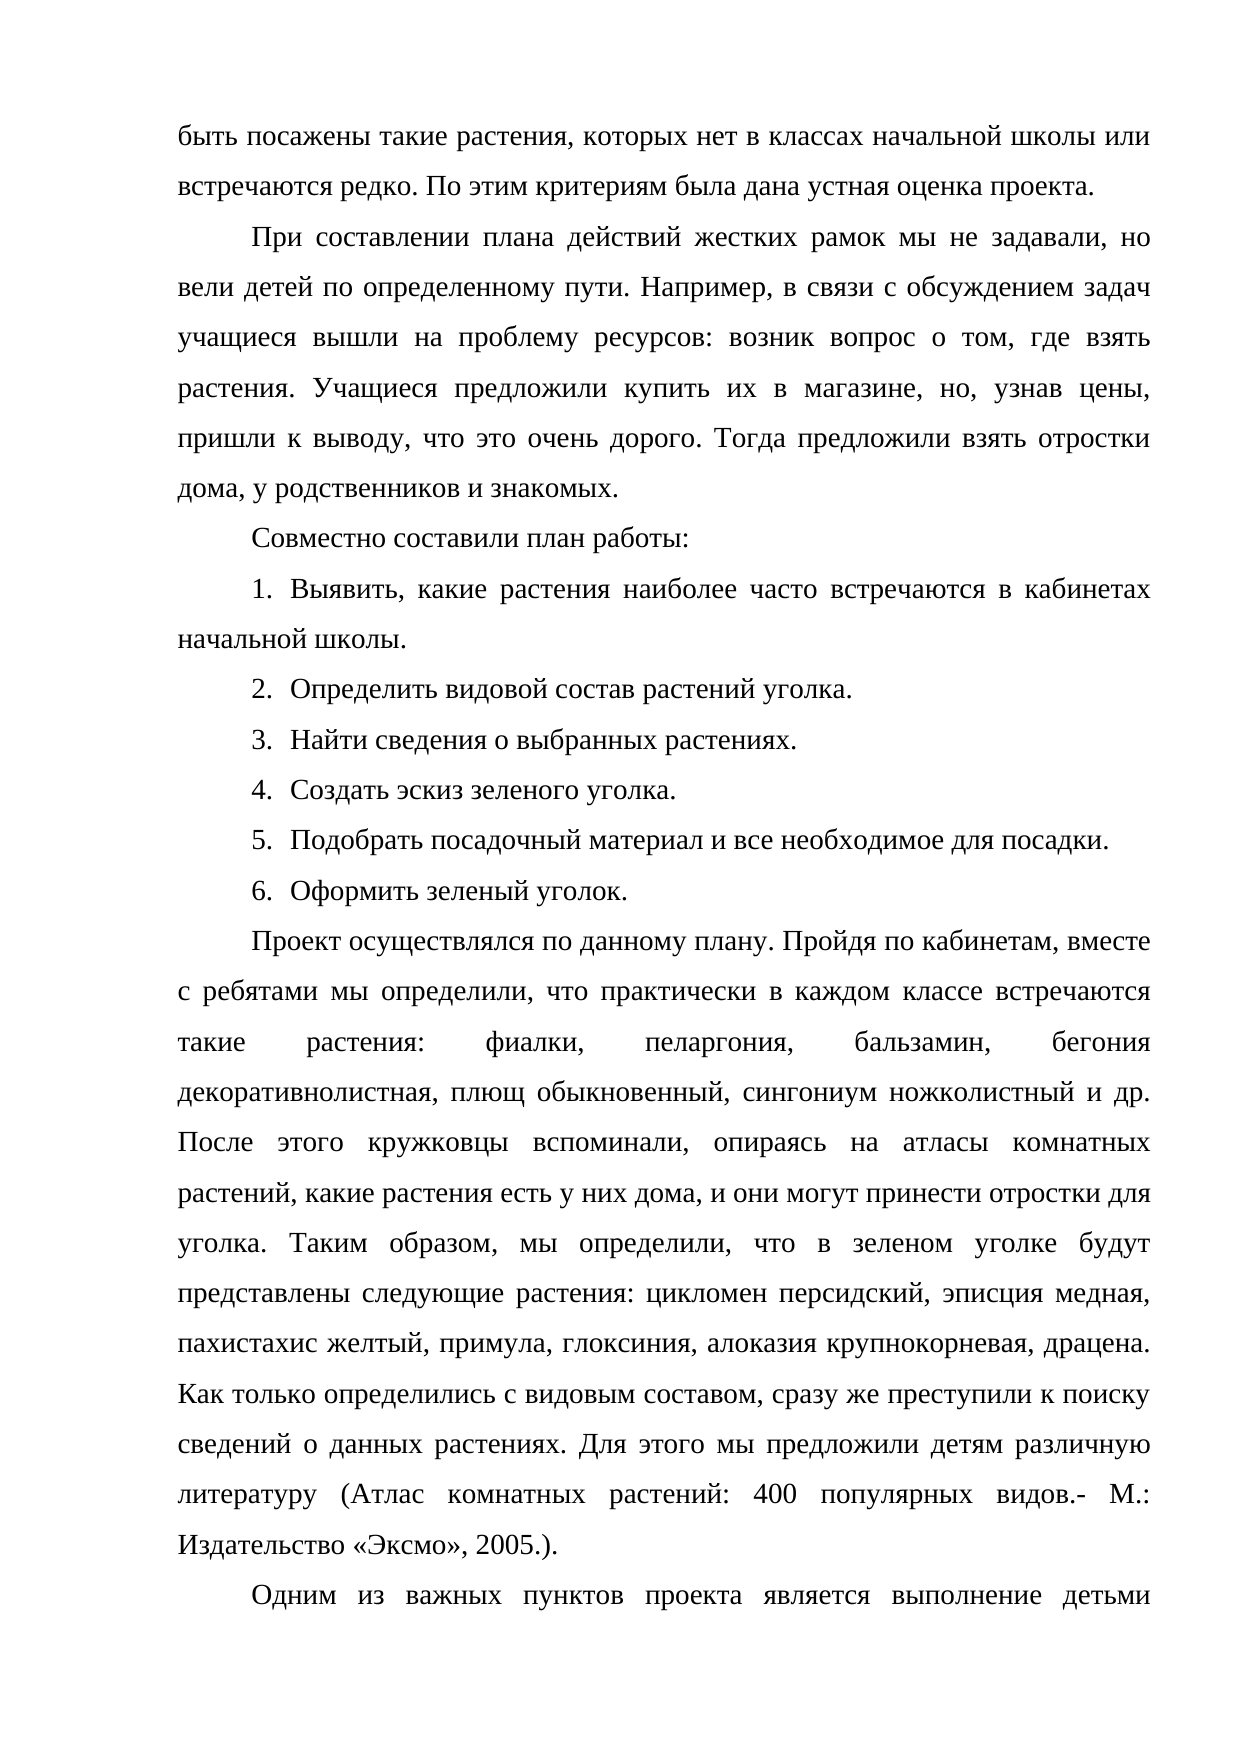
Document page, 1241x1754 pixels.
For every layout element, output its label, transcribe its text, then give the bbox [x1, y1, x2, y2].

list Подобрать посадочный материал и все необходимое для посадки. [177, 822, 1152, 856]
list Оформить зеленый уголок. [177, 873, 1152, 906]
text При составлении плана действий жестких рамок мы не задавали, но вели детей по определенному пути. Например, в связи с обсуждением задач учащиеся вышли на проблему ресурсов: возник вопрос о том, где взять растения. Учащиеся предложили купить их в магазине, но, узнав цены, пришли к выводу, что это очень дорого. Тогда предложили взять отростки дома, у родственников и знакомых. [177, 219, 1152, 504]
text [177, 1577, 1152, 1611]
list Создать эскиз зеленого уголка. [177, 772, 1152, 806]
text Совместно составили план работы: [177, 521, 1152, 554]
list Найти сведения о выбранных растениях. [177, 722, 1152, 755]
list Выявить, какие растения наиболее часто встречаются в кабинетах начальной школы. [177, 571, 1152, 655]
list Определить видовой состав растений уголка. [177, 672, 1152, 705]
text Проект осуществлялся по данному плану. Пройдя по кабинетам, вместе с ребятами мы определили, что практически в каждом классе встречаются такие растения: фиалки, пеларгония, бальзамин, бегония декоративнолистная, плющ обыкновенный, сингониум ножколистный и др. После этого кружковцы вспоминали, опираясь на атласы комнатных растений, какие растения есть у них дома, и они могут принести отростки для уголка. Таким образом, мы определили, что в зеленом уголке будут представлены следующие растения: цикломен персидский, эписция медная, пахистахис желтый, примула, глоксиния, алоказия крупнокорневая, драцена. Как только определились с видовым составом, сразу же преступили к поиску сведений о данных растениях. Для этого мы предложили детям различную литературу (Атлас комнатных растений: 400 популярных видов.- М.: Издательство «Эксмо», 2005.). [177, 923, 1152, 1560]
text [177, 118, 1152, 202]
